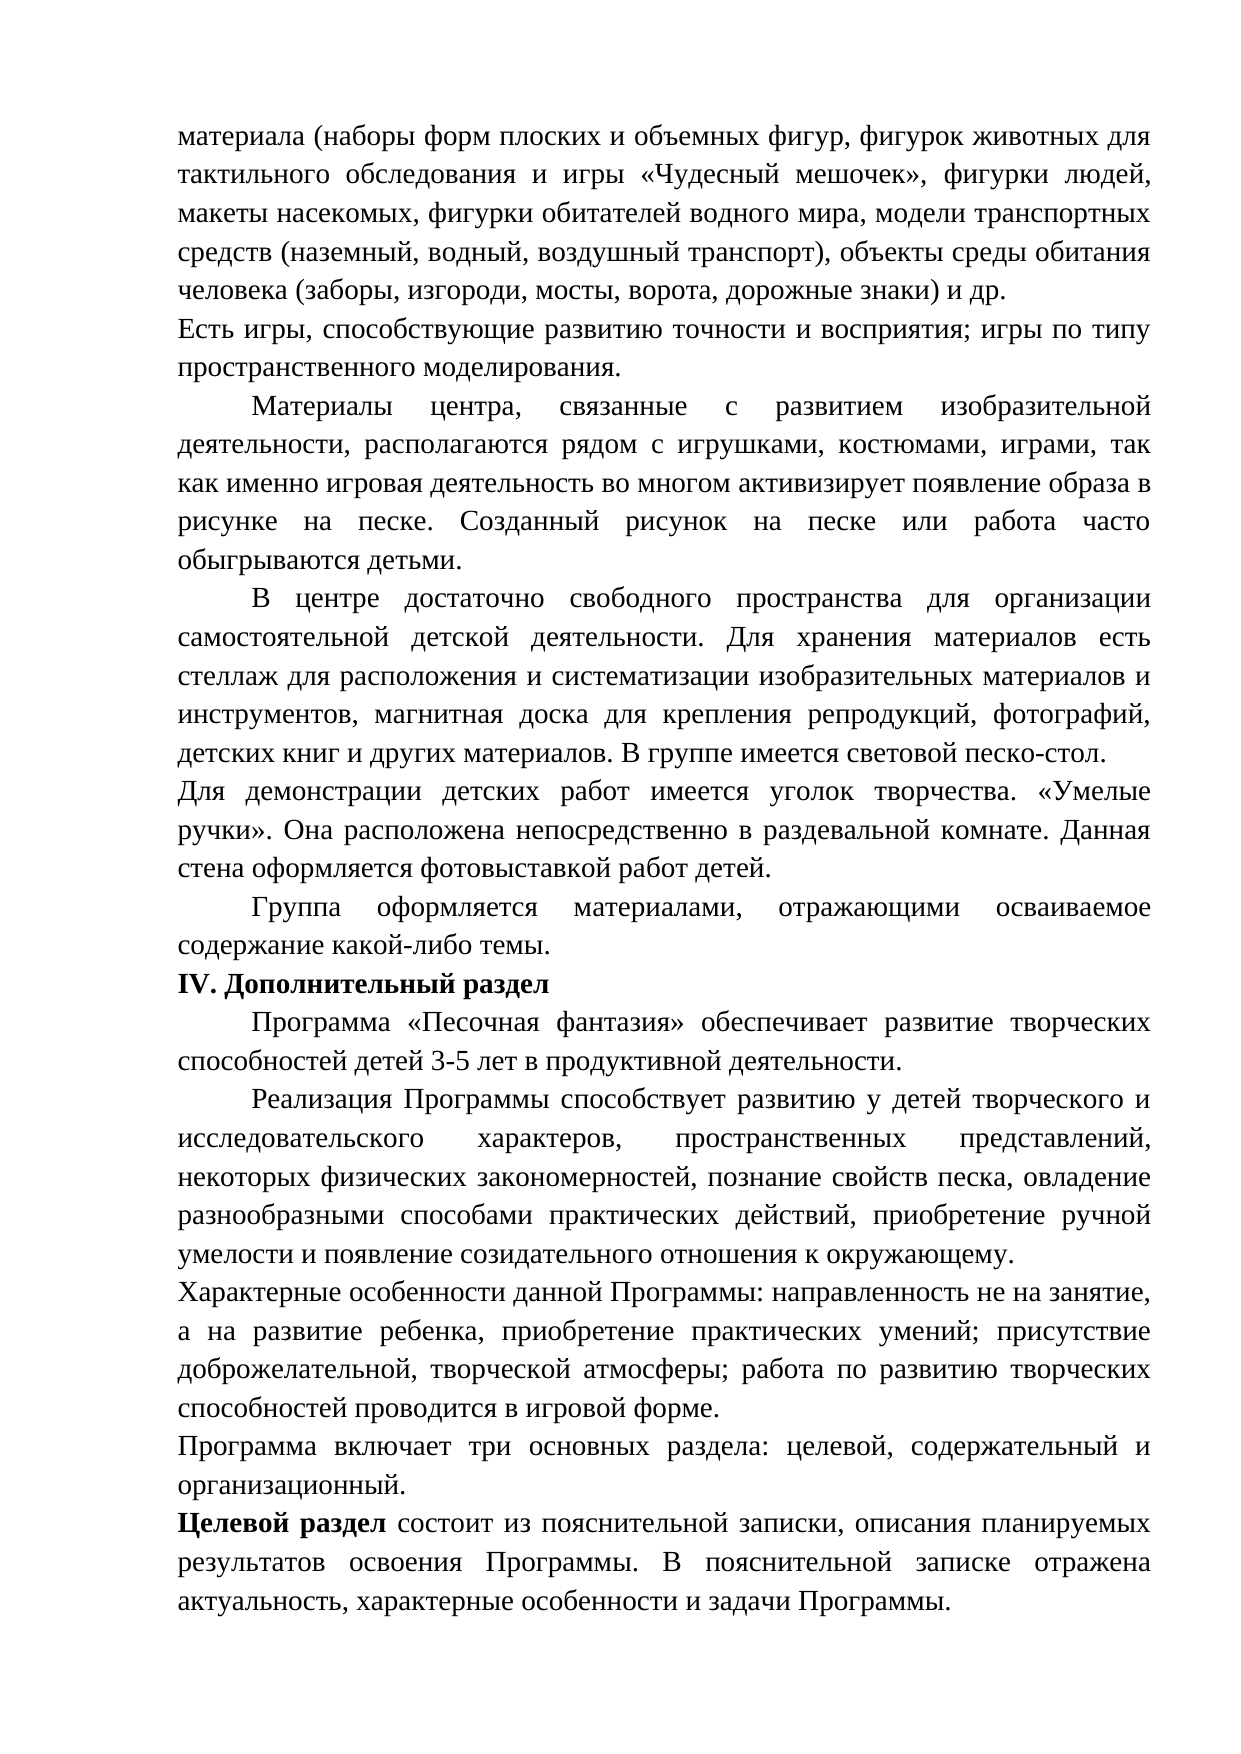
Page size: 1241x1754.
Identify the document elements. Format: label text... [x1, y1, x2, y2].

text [177, 118, 1152, 306]
text Характерные особенности данной Программы: направленность не на занятие, а на развитие ребенка, приобретение практических умений; присутствие доброжелательной, творческой атмосферы; работа по развитию творческих способностей проводится в игровой форме. [177, 1274, 1152, 1423]
text IV. Дополнительный раздел [177, 966, 1152, 999]
text Материалы центра, связанные с развитием изобразительной деятельности, располагаются рядом с игрушками, костюмами, играми, так как именно игровая деятельность во многом активизирует появление образа в рисунке на песке. Созданный рисунок на песке или работа часто обыгрываются детьми. [177, 388, 1152, 576]
text Есть игры, способствующие развитию точности и восприятия; игры по типу пространственного моделирования. [177, 311, 1152, 383]
text Программа включает три основных раздела: целевой, содержательный и организационный. [177, 1428, 1152, 1501]
text Реализация Программы способствует развитию у детей творческого и исследовательского характеров, пространственных представлений, некоторых физических закономерностей, познание свойств песка, овладение разнообразными способами практических действий, приобретение ручной умелости и появление созидательного отношения к окружающему. [177, 1082, 1152, 1269]
text В центре достаточно свободного пространства для организации самостоятельной детской деятельности. Для хранения материалов есть стеллаж для расположения и систематизации изобразительных материалов и инструментов, магнитная доска для крепления репродукций, фотографий, детских книг и других материалов. В группе имеется световой песко-стол. [177, 581, 1152, 768]
text Программа «Песочная фантазия» обеспечивает развитие творческих способностей детей 3-5 лет в продуктивной деятельности. [177, 1004, 1152, 1077]
text Группа оформляется материалами, отражающими осваиваемое содержание какой-либо темы. [177, 889, 1152, 961]
text Для демонстрации детских работ имеется уголок творчества. «Умелые ручки». Она расположена непосредственно в раздевальной комнате. Данная стена оформляется фотовыставкой работ детей. [177, 773, 1152, 884]
text Целевой раздел состоит из пояснительной записки, описания планируемых результатов освоения Программы. В пояснительной записке отражена актуальность, характерные особенности и задачи Программы. [177, 1506, 1152, 1616]
